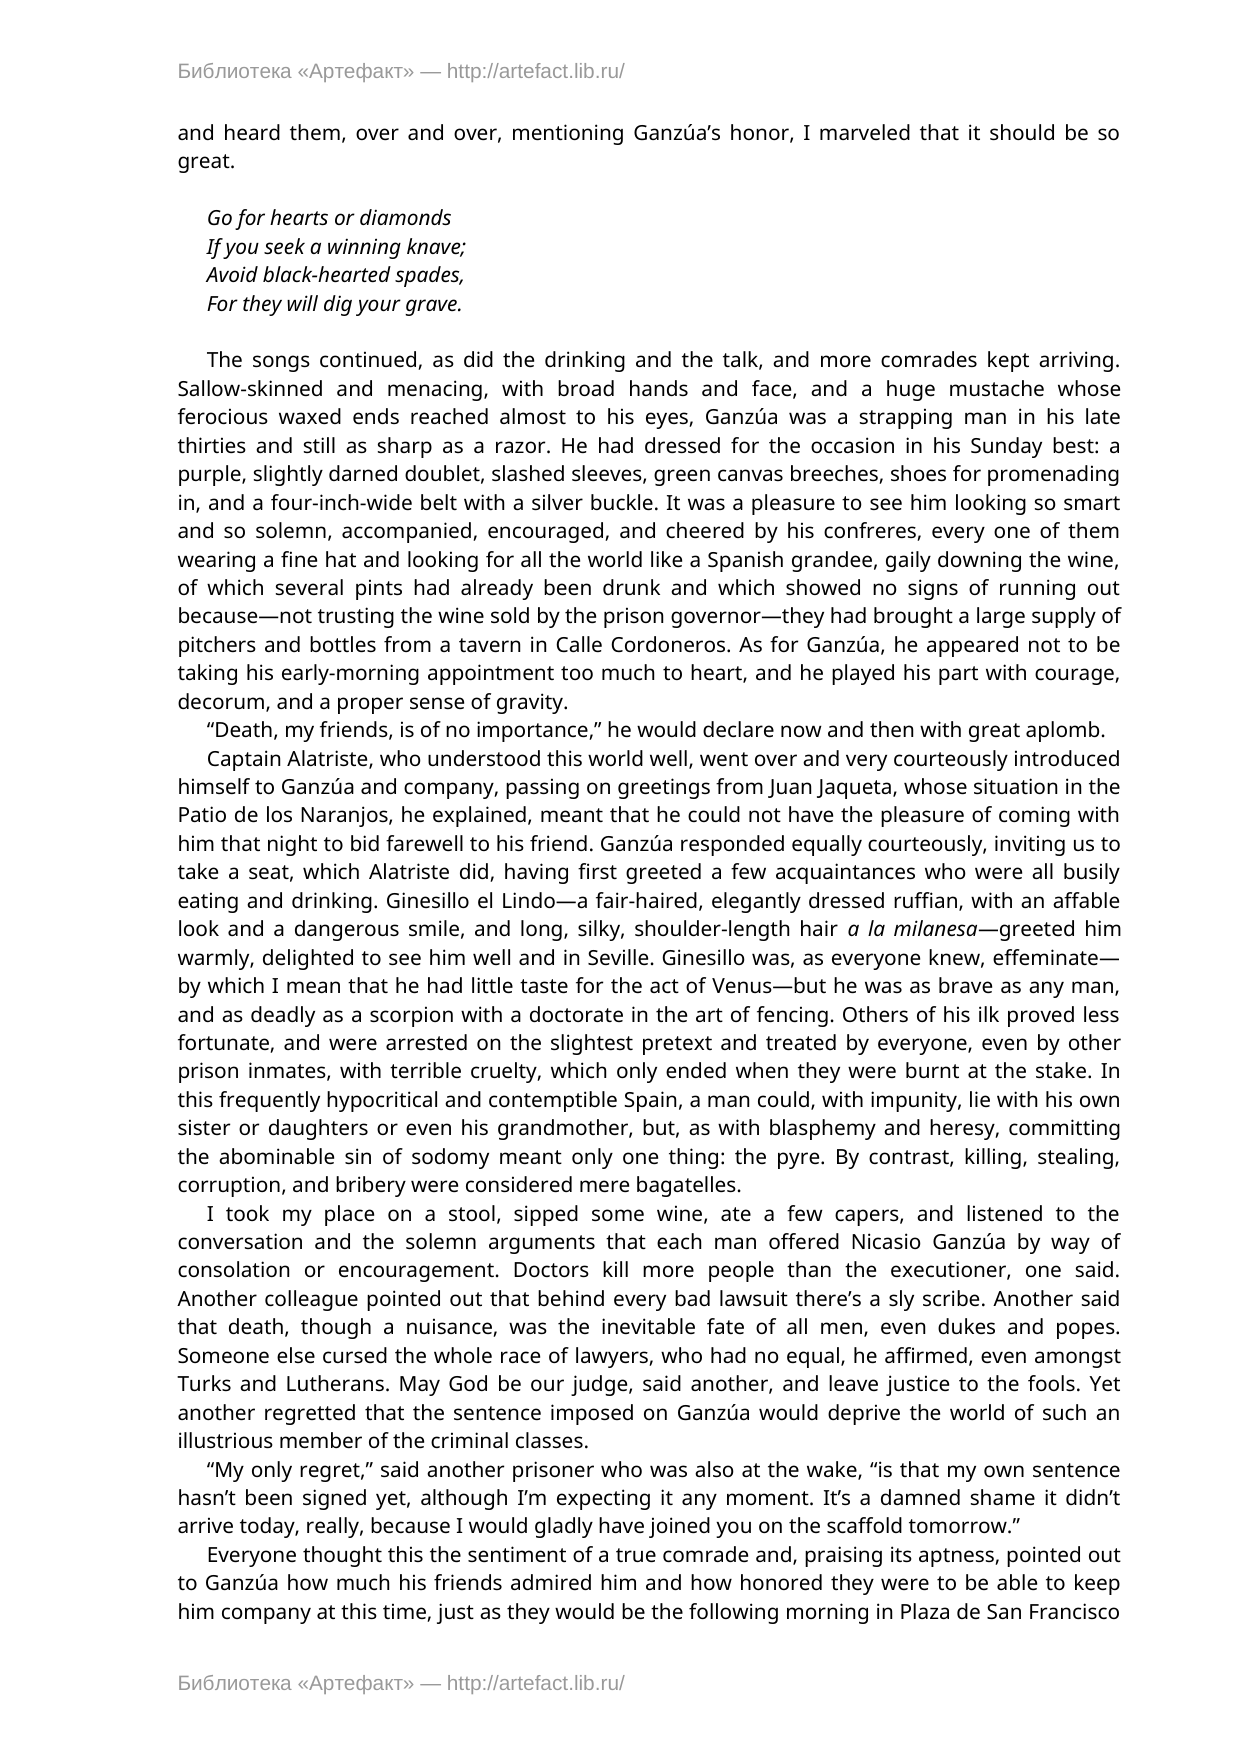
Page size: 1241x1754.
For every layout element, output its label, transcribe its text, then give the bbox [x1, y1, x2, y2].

text Go for hearts or diamonds [177, 203, 1122, 232]
text I took my place on a stool, sipped some wine, ate a few capers, and listened to the conversation and the solemn arguments that each man offered Nicasio Ganzúa by way of consolation or encouragement. Doctors kill more people than the executioner, one said. Another colleague pointed out that behind every bad lawsuit there’s a sly scribe. Another said that death, though a nuisance, was the inevitable fate of all men, even dukes and popes. Someone else cursed the whole race of lawyers, who had no equal, he affirmed, even amongst Turks and Lutherans. May God be our judge, said another, and leave justice to the fools. Yet another regretted that the sentence imposed on Ganzúa would deprive the world of such an illustrious member of the criminal classes. [177, 1199, 1122, 1455]
text “Death, my friends, is of no importance,” he would declare now and then with great aplomb. [177, 715, 1122, 744]
text Captain Alatriste, who understood this world well, went over and very courteously introduced himself to Ganzúa and company, passing on greetings from Juan Jaqueta, whose situation in the Patio de los Naranjos, he explained, meant that he could not have the pleasure of coming with him that night to bid farewell to his friend. Ganzúa responded equally courteously, inviting us to take a seat, which Alatriste did, having first greeted a few acquaintances who were all busily eating and drinking. Ginesillo el Lindo—a fair-haired, elegantly dressed ruffian, with an affable look and a dangerous smile, and long, silky, shoulder-length hair a la milanesa—greeted him warmly, delighted to see him well and in Seville. Ginesillo was, as everyone knew, effeminate—by which I mean that he had little taste for the act of Venus—but he was as brave as any man, and as deadly as a scorpion with a doctorate in the art of fencing. Others of his ilk proved less fortunate, and were arrested on the slightest pretext and treated by everyone, even by other prison inmates, with terrible cruelty, which only ended when they were burnt at the stake. In this frequently hypocritical and contemptible Spain, a man could, with impunity, lie with his own sister or daughters or even his grandmother, but, as with blasphemy and heresy, committing the abominable sin of sodomy meant only one thing: the pyre. By contrast, killing, stealing, corruption, and bribery were considered mere bagatelles. [177, 744, 1122, 1199]
text “My only regret,” said another prisoner who was also at the wake, “is that my own sentence hasn’t been signed yet, although I’m expecting it any moment. It’s a damned shame it didn’t arrive today, really, because I would gladly have joined you on the scaffold tomorrow.” [177, 1455, 1122, 1540]
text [177, 118, 1122, 175]
text Avoid black-hearted spades, [177, 260, 1122, 289]
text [177, 1540, 1122, 1625]
text The songs continued, as did the drinking and the talk, and more comrades kept arriving. Sallow-skinned and menacing, with broad hands and face, and a huge mustache whose ferocious waxed ends reached almost to his eyes, Ganzúa was a strapping man in his late thirties and still as sharp as a razor. He had dressed for the occasion in his Sunday best: a purple, slightly darned doublet, slashed sleeves, green canvas breeches, shoes for promenading in, and a four-inch-wide belt with a silver buckle. It was a pleasure to see him looking so smart and so solemn, accompanied, encouraged, and cheered by his confreres, every one of them wearing a fine hat and looking for all the world like a Spanish grandee, gaily downing the wine, of which several pints had already been drunk and which showed no signs of running out because—not trusting the wine sold by the prison governor—they had brought a large supply of pitchers and bottles from a tavern in Calle Cordoneros. As for Ganzúa, he appeared not to be taking his early-morning appointment too much to heart, and he played his part with courage, decorum, and a proper sense of gravity. [177, 346, 1122, 715]
text For they will dig your grave. [177, 289, 1122, 317]
text If you seek a winning knave; [177, 232, 1122, 260]
